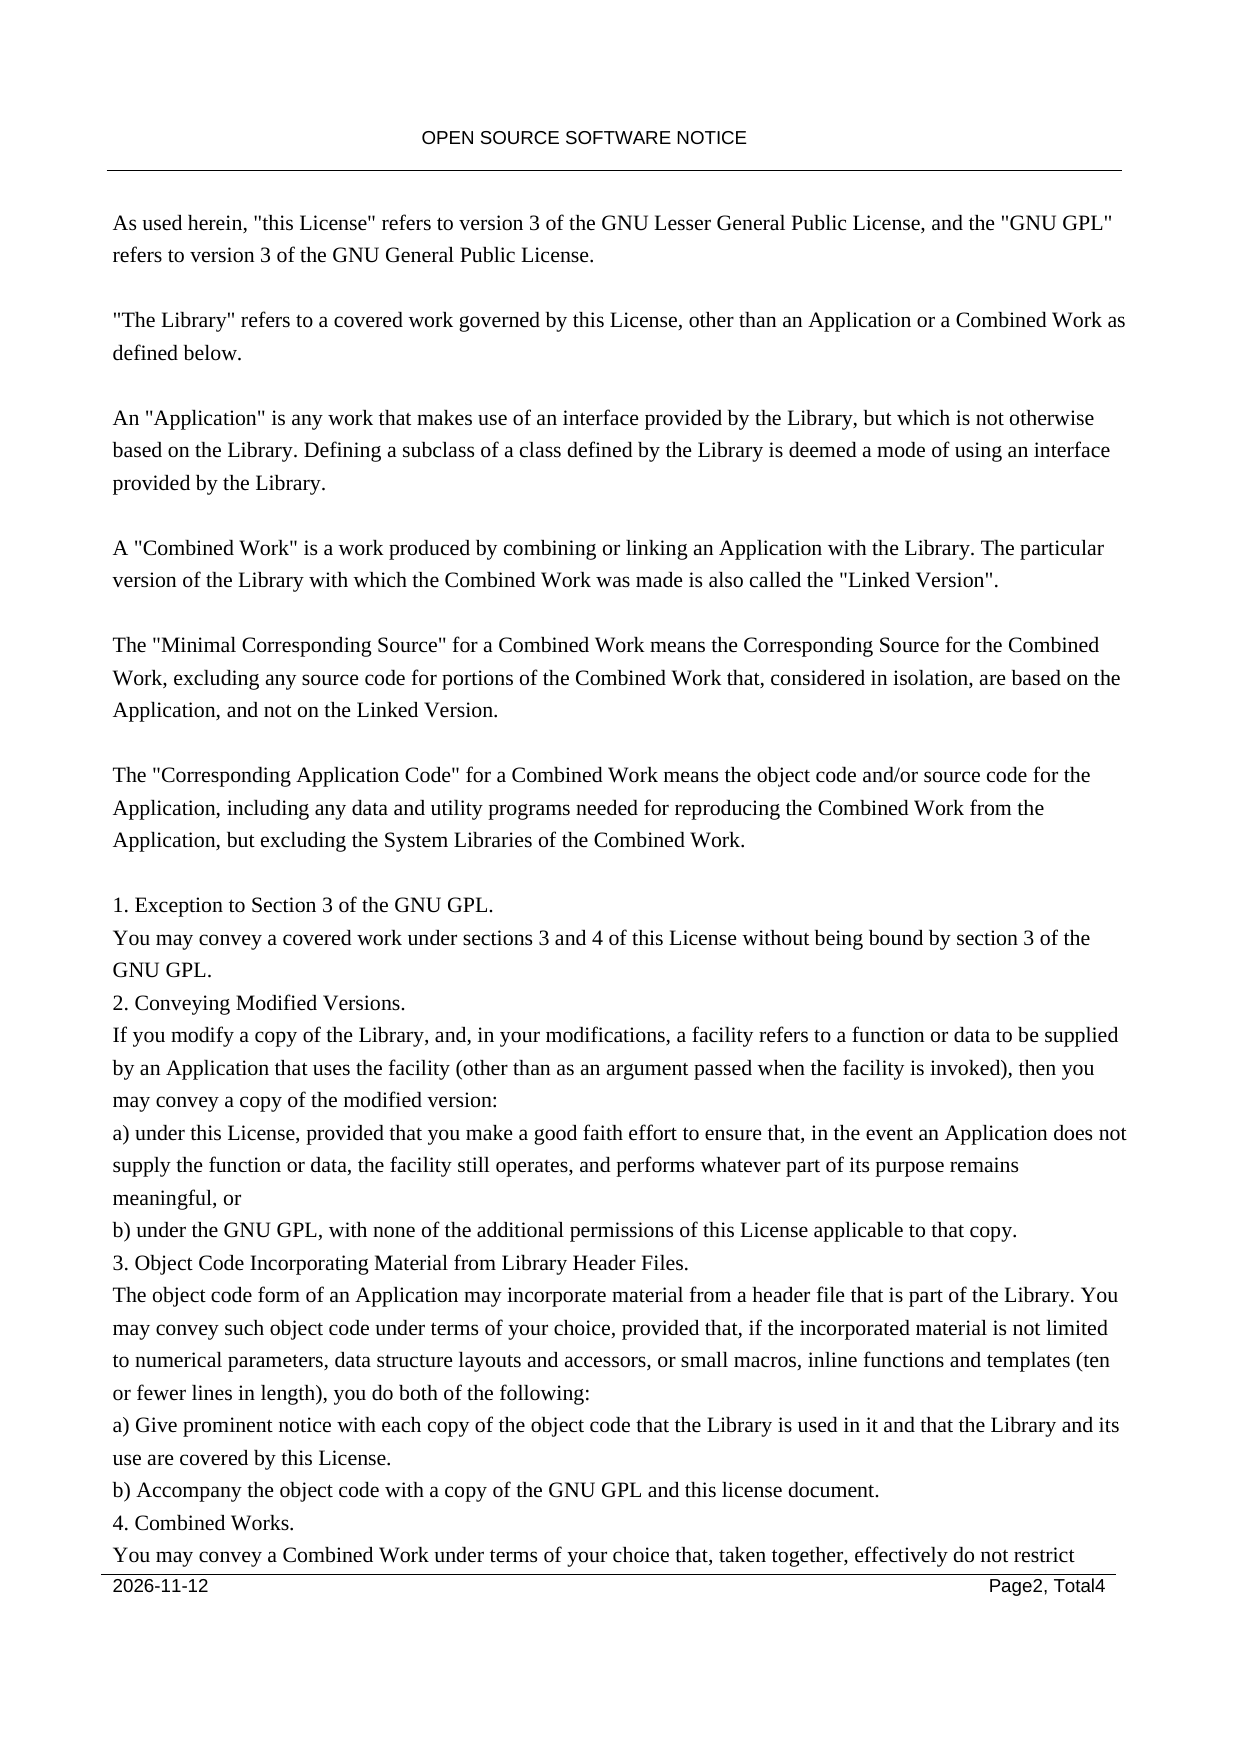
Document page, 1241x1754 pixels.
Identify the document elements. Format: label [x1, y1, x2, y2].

text [112, 206, 1128, 1571]
